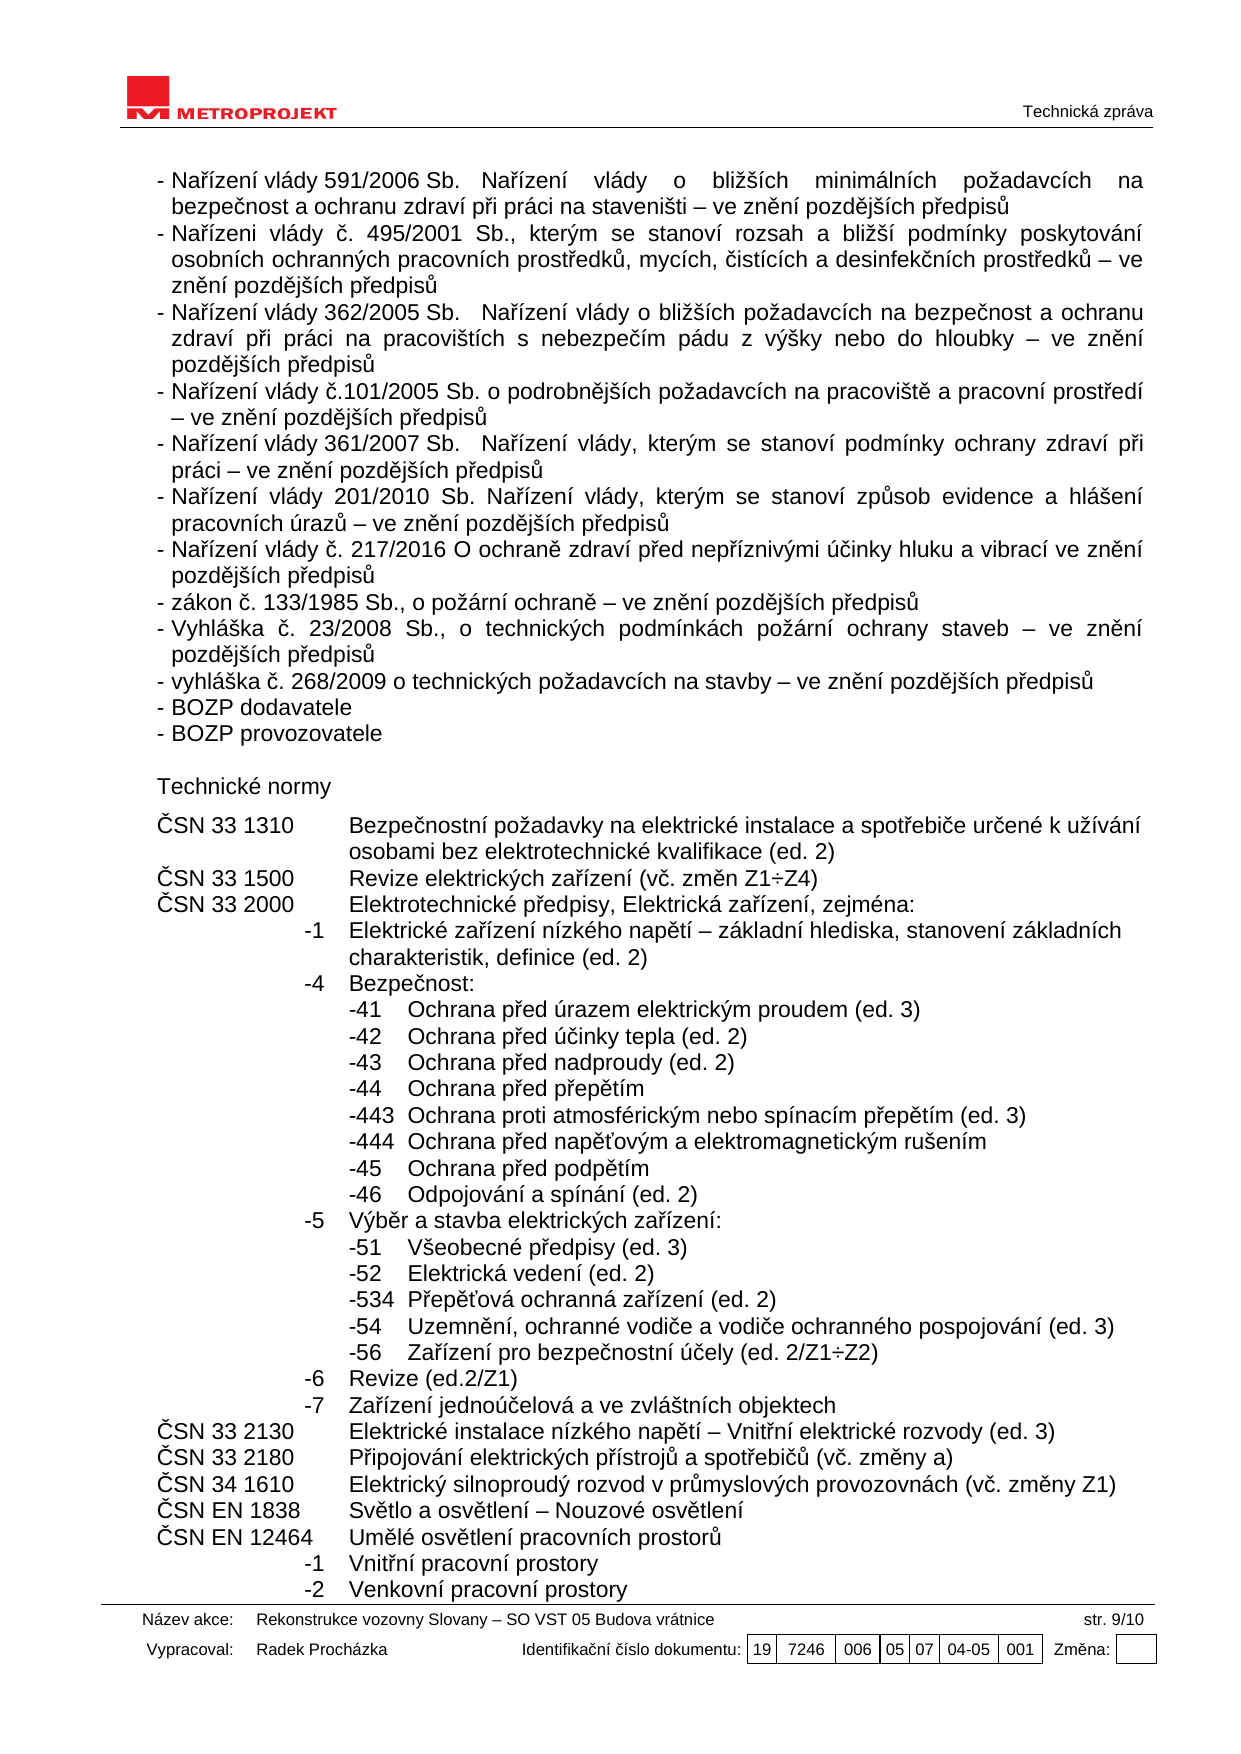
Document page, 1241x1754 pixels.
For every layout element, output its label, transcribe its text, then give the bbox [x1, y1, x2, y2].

text -56 Zařízení pro bezpečnostní účely (ed. 2/Z1÷Z2) [348, 1339, 1144, 1365]
text -54 Uzemnění, ochranné vodiče a vodiče ochranného pospojování (ed. 3) [348, 1313, 1144, 1339]
list BOZP dodavatele [157, 694, 1144, 720]
list Nařízení vlády 362/2005 Sb. Nařízení vlády o bližších požadavcích na bezpečnost a ochranu zdraví při práci na pracovištích s nebezpečím pádu z výšky nebo do hloubky – ve znění pozdějších předpisů [157, 299, 1144, 378]
text -51 Všeobecné předpisy (ed. 3) [348, 1233, 1144, 1260]
list Nařízení vlády č.101/2005 Sb. o podrobnějších požadavcích na pracoviště a pracovní prostředí – ve znění pozdějších předpisů [157, 378, 1144, 430]
list Nařízení vlády 591/2006 Sb. Nařízení vlády o bližších minimálních požadavcích na bezpečnost a ochranu zdraví při práci na staveništi – ve znění pozdějších předpisů [157, 167, 1144, 219]
list zákon č. 133/1985 Sb., o požární ochraně – ve znění pozdějších předpisů [157, 588, 1144, 615]
text -4 Bezpečnost: [304, 970, 1144, 996]
text -43 Ochrana před nadproudy (ed. 2) [348, 1049, 1144, 1075]
text ČSN 33 1310 Bezpečnostní požadavky na elektrické instalace a spotřebiče určené k užívání osobami bez elektrotechnické kvalifikace (ed. 2) [157, 812, 1144, 864]
text ČSN EN 1838 Světlo a osvětlení – Nouzové osvětlení [157, 1497, 1144, 1523]
text -41 Ochrana před úrazem elektrickým proudem (ed. 3) [348, 996, 1144, 1023]
list vyhláška č. 268/2009 o technických požadavcích na stavby – ve znění pozdějších předpisů [157, 668, 1144, 694]
text ČSN 33 1500 Revize elektrických zařízení (vč. změn Z1÷Z4) [157, 864, 1144, 891]
text ČSN 33 2130 Elektrické instalace nízkého napětí – Vnitřní elektrické rozvody (ed. 3) [157, 1418, 1144, 1444]
text -6 Revize (ed.2/Z1) [304, 1365, 1144, 1392]
text -443 Ochrana proti atmosférickým nebo spínacím přepětím (ed. 3) [348, 1102, 1144, 1128]
text Technické normy [157, 773, 1144, 799]
text -2 Venkovní pracovní prostory [304, 1576, 1144, 1602]
text -45 Ochrana před podpětím [348, 1154, 1144, 1181]
text -52 Elektrická vedení (ed. 2) [348, 1260, 1144, 1286]
text -7 Zařízení jednoúčelová a ve zvláštních objektech [304, 1392, 1144, 1418]
text -42 Ochrana před účinky tepla (ed. 2) [348, 1023, 1144, 1049]
text ČSN 33 2000 Elektrotechnické předpisy, Elektrická zařízení, zejména: [157, 891, 1144, 917]
text -444 Ochrana před napěťovým a elektromagnetickým rušením [348, 1128, 1144, 1154]
text ČSN 33 2180 Připojování elektrických přístrojů a spotřebičů (vč. změny a) [157, 1444, 1144, 1471]
text -1 Elektrické zařízení nízkého napětí – základní hlediska, stanovení základních charakteristik, definice (ed. 2) [304, 917, 1144, 970]
text -44 Ochrana před přepětím [348, 1075, 1144, 1102]
text -5 Výběr a stavba elektrických zařízení: [304, 1207, 1144, 1233]
text ČSN 34 1610 Elektrický silnoproudý rozvod v průmyslových provozovnách (vč. změny Z1) [157, 1471, 1144, 1497]
text ČSN EN 12464 Umělé osvětlení pracovních prostorů [156, 1523, 1144, 1550]
list Nařízení vlády 201/2010 Sb. Nařízení vlády, kterým se stanoví způsob evidence a hlášení pracovních úrazů – ve znění pozdějších předpisů [157, 483, 1144, 536]
list Nařízení vlády 361/2007 Sb. Nařízení vlády, kterým se stanoví podmínky ochrany zdraví při práci – ve znění pozdějších předpisů [157, 430, 1144, 483]
text -46 Odpojování a spínání (ed. 2) [348, 1181, 1144, 1207]
list BOZP provozovatele [157, 720, 1144, 747]
list Nařízeni vlády č. 495/2001 Sb., kterým se stanoví rozsah a bližší podmínky poskytování osobních ochranných pracovních prostředků, mycích, čistících a desinfekčních prostředků – ve znění pozdějších předpisů [157, 219, 1144, 299]
text -534 Přepěťová ochranná zařízení (ed. 2) [348, 1286, 1144, 1313]
list Vyhláška č. 23/2008 Sb., o technických podmínkách požární ochrany staveb – ve znění pozdějších předpisů [157, 615, 1144, 668]
list Nařízení vlády č. 217/2016 O ochraně zdraví před nepříznivými účinky hluku a vibrací ve znění pozdějších předpisů [157, 536, 1144, 588]
text -1 Vnitřní pracovní prostory [304, 1550, 1144, 1576]
